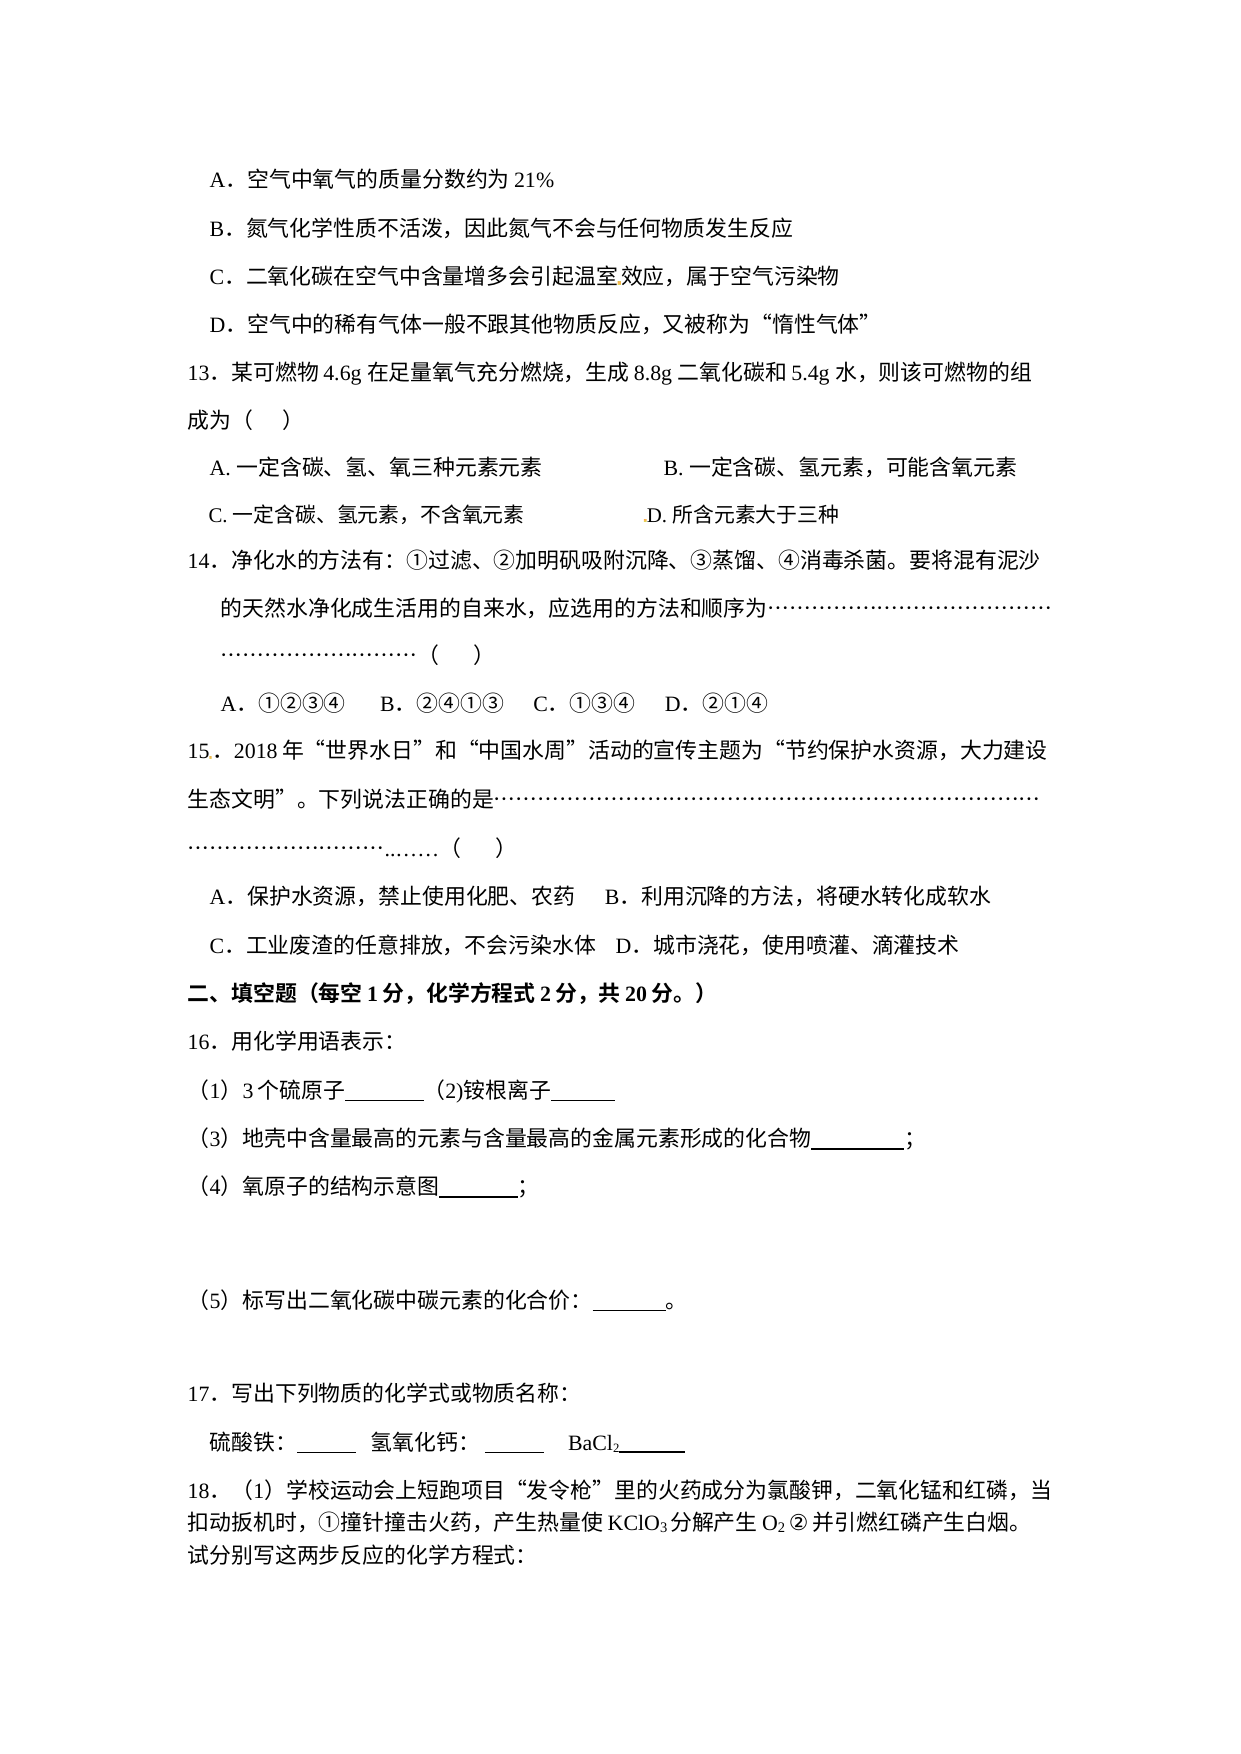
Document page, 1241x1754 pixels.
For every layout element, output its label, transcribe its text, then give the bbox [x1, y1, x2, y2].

text 二、填空题（每空1分，化学方程式2分，共20分。） [187, 976, 1053, 1008]
text D．空气中的稀有气体一般不跟其他物质反应，又被称为“惰性气体” [187, 307, 1053, 339]
text （4）氧原子的结构示意图 ； [187, 1169, 1053, 1201]
text A．①②③④ B．②④①③ C．①③④ D．②①④ [187, 686, 1053, 717]
text 18．（1）学校运动会上短跑项目“发令枪”里的火药成分为氯酸钾，二氧化锰和红磷，当扣动扳机时，①撞针撞击火药，产生热量使KClO3分解产生O2 ②并引燃红磷产生白烟。试分别写这两步反应的化学方程式： [187, 1472, 1053, 1570]
text A. 一定含碳、氢、氧三种元素元素 B. 一定含碳、氢元素，可能含氧元素 [187, 450, 1053, 482]
text 14．净化水的方法有：①过滤、②加明矾吸附沉降、③蒸馏、④消毒杀菌。要将混有泥沙的天然水净化成生活用的自来水，应选用的方法和顺序为…………………………………………………………（ ） [187, 543, 1053, 670]
text A．保护水资源，禁止使用化肥、农药 B．利用沉降的方法，将硬水转化成软水 [187, 879, 1053, 911]
text 13．某可燃物4.6g 在足量氧气充分燃烧，生成8.8g 二氧化碳和5.4g 水，则该可燃物的组成为（ ） [187, 355, 1053, 434]
text 硫酸铁： 氢氧化钙： BaCl2 [187, 1424, 1053, 1457]
text （5）标写出二氧化碳中碳元素的化合价： 。 [187, 1282, 1053, 1315]
text C. 一定含碳、氢元素，不含氧元素 D. 所含元素大于三种 [187, 498, 1053, 528]
text 16．用化学用语表示： [187, 1024, 1053, 1056]
text B．氮气化学性质不活泼，因此氮气不会与任何物质发生反应 [187, 210, 1053, 243]
text 15．2018年“世界水日”和“中国水周”活动的宣传主题为“节约保护水资源，大力建设生态文明”。下列说法正确的是…………………………………………………………………………………………..……（ ） [187, 733, 1053, 863]
text （3）地壳中含量最高的元素与含量最高的金属元素形成的化合物 ；[来源:Zxxk.Com] [187, 1121, 1053, 1153]
text C．工业废渣的任意排放，不会污染水体 D．城市浇花，使用喷灌、滴灌技术 [187, 927, 1053, 960]
text A．空气中氧气的质量分数约为21% [187, 162, 1053, 194]
text 17．写出下列物质的化学式或物质名称： [187, 1376, 1053, 1408]
text （1）3个硫原子 （2)铵根离子 [187, 1072, 1053, 1105]
text C．二氧化碳在空气中含量增多会引起温室效应，属于空气污染物 [187, 259, 1053, 291]
